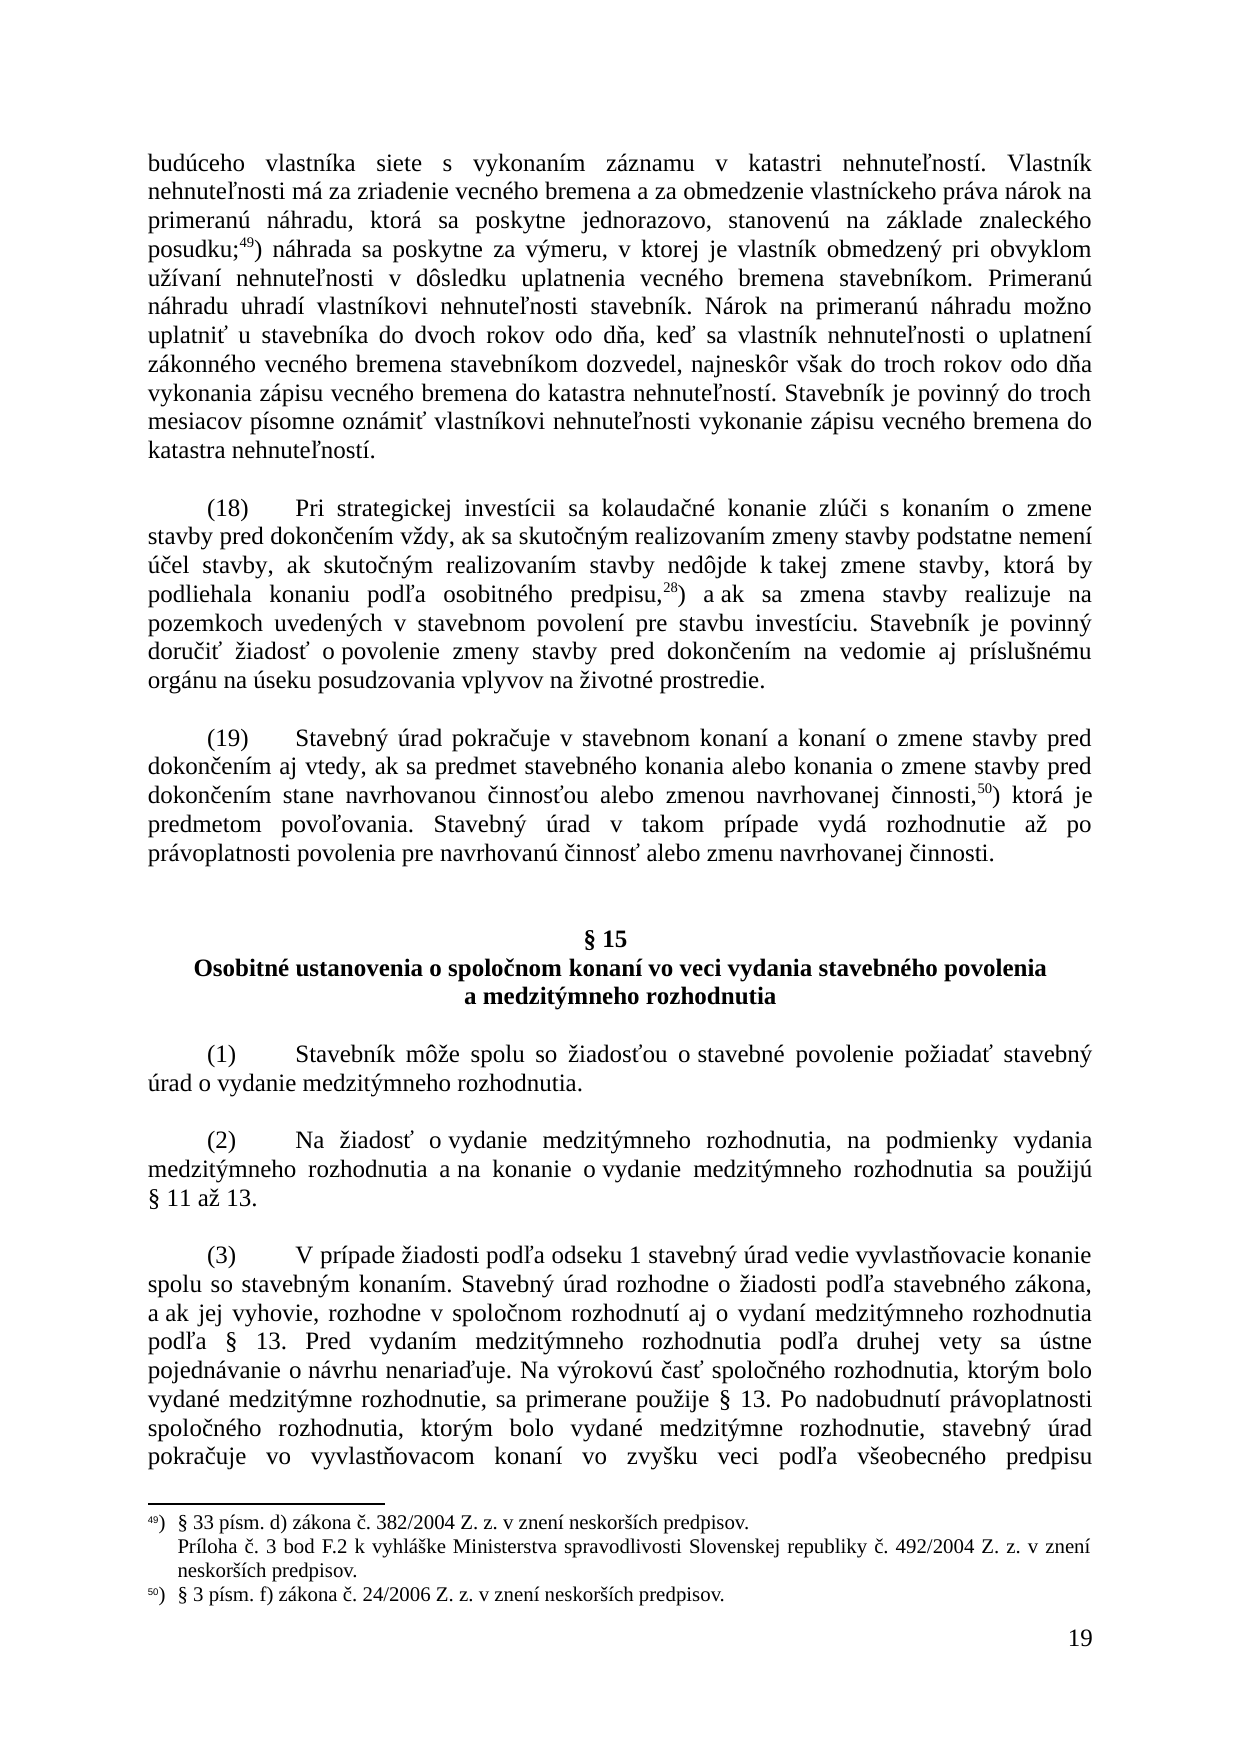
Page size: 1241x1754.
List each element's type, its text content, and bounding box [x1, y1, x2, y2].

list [148, 148, 1093, 464]
list Osobitné ustanovenia o spoločnom konaní vo veci vydania stavebného povolenia a medzitýmneho rozhodnutia [148, 953, 1093, 1010]
list Stavebný úrad pokračuje v stavebnom konaní a konaní o zmene stavby pred dokončením aj vtedy, ak sa predmet stavebného konania alebo konania o zmene stavby pred dokončením stane navrhovanou činnosťou alebo zmenou navrhovanej činnosti,) ktorá je predmetom povoľovania. Stavebný úrad v takom prípade vydá rozhodnutie až po právoplatnosti povolenia pre navrhovanú činnosť alebo zmenu navrhovanej činnosti. [148, 723, 1093, 866]
list Stavebník môže spolu so žiadosťou o stavebné povolenie požiadať stavebný úrad o vydanie medzitýmneho rozhodnutia. [148, 1039, 1093, 1096]
list Na žiadosť o vydanie medzitýmneho rozhodnutia, na podmienky vydania medzitýmneho rozhodnutia a na konanie o vydanie medzitýmneho rozhodnutia sa použijú § 11 až 13. [148, 1125, 1093, 1211]
list Pri strategickej investícii sa kolaudačné konanie zlúči s konaním o zmene stavby pred dokončením vždy, ak sa skutočným realizovaním zmeny stavby podstatne nemení účel stavby, ak skutočným realizovaním stavby nedôjde k takej zmene stavby, ktorá by podliehala konaniu podľa osobitného predpisu,28) a ak sa zmena stavby realizuje na pozemkoch uvedených v stavebnom povolení pre stavbu investíciu. Stavebník je povinný doručiť žiadosť o povolenie zmeny stavby pred dokončením na vedomie aj príslušnému orgánu na úseku posudzovania vplyvov na životné prostredie. [148, 493, 1093, 694]
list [148, 1240, 1093, 1470]
